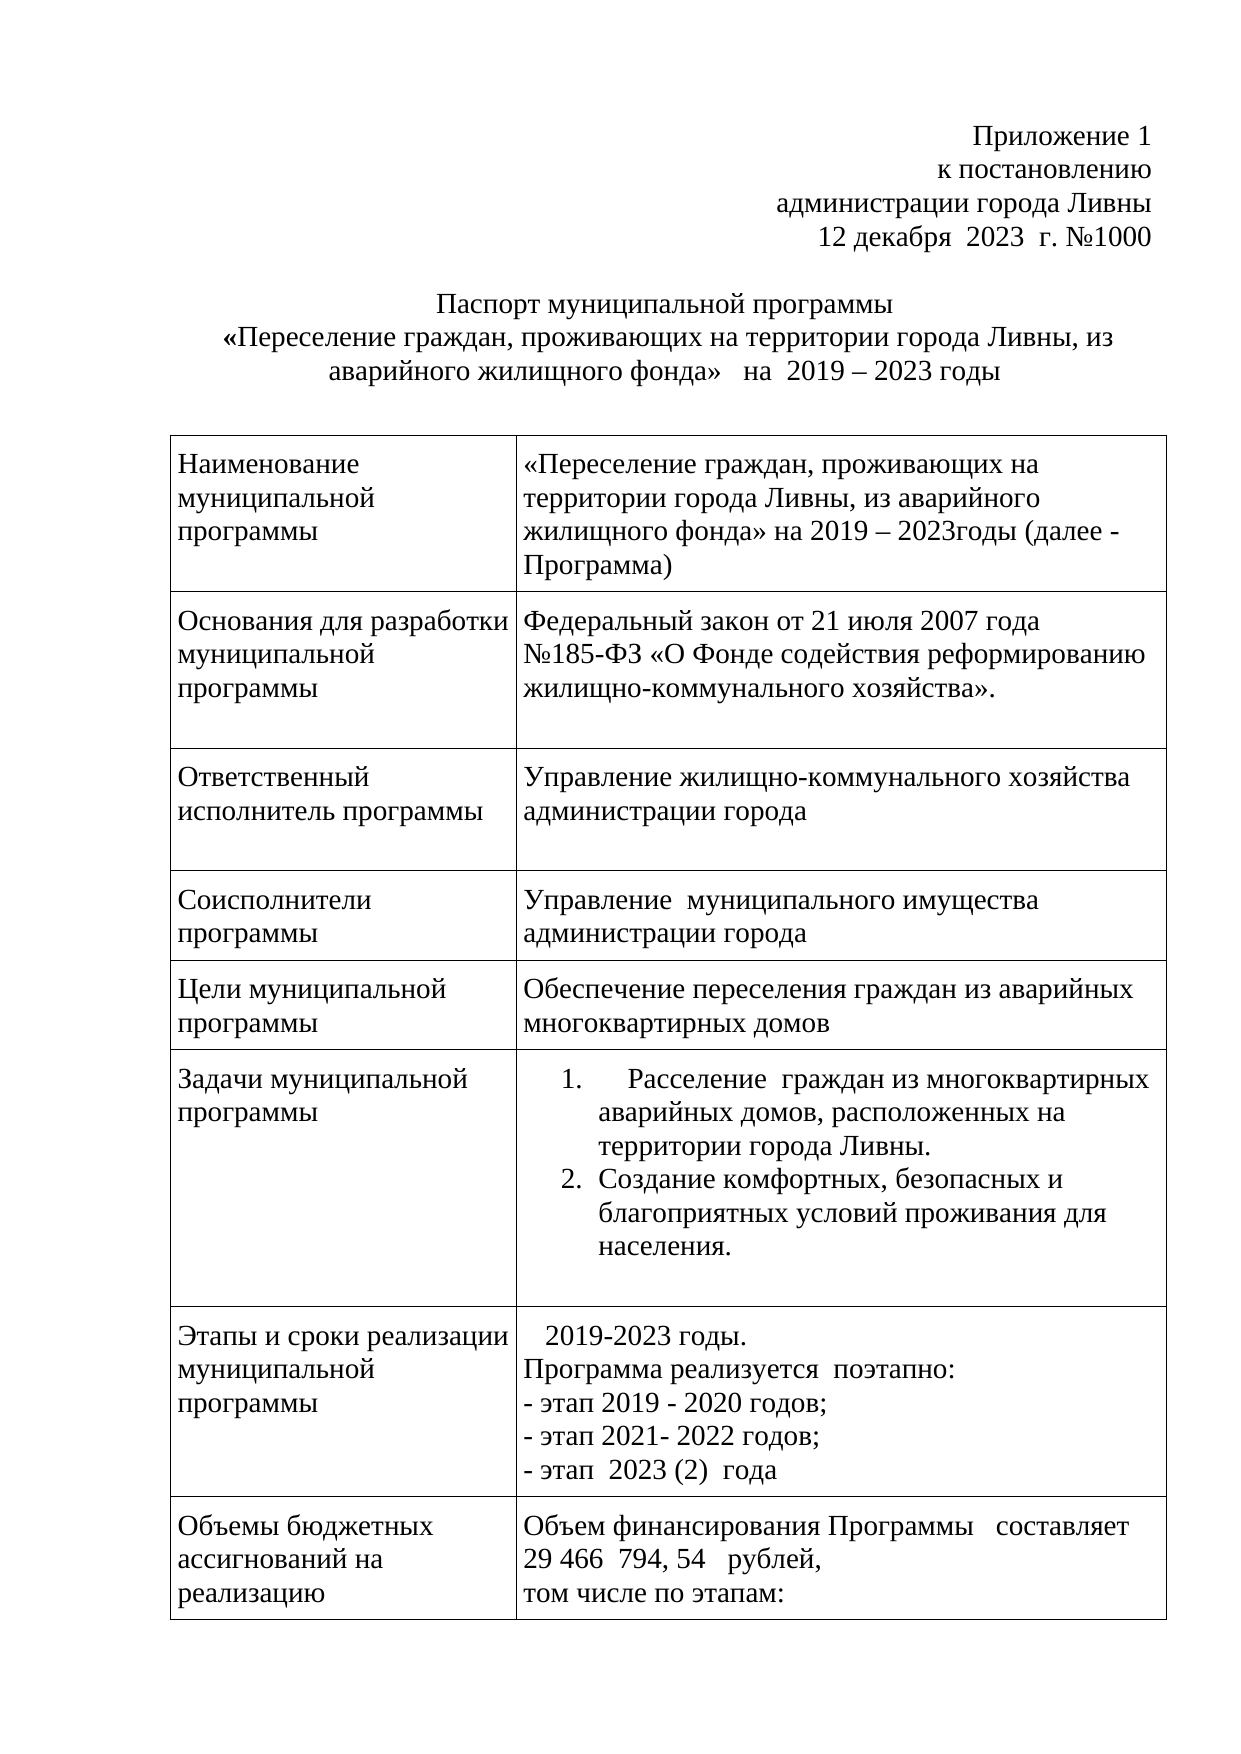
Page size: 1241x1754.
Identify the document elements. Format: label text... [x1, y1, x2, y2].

table_cell Управление жилищно-коммунального хозяйства администрации города [517, 749, 1166, 870]
table_cell Управление муниципального имущества администрации города [517, 871, 1166, 960]
table_cell 2019-2023 годы. Программа реализуется поэтапно: - этап 2019 - 2020 годов; - этап 2021- 2022 годов; - этап 2023 (2) года [517, 1307, 1166, 1496]
text к постановлению [177, 152, 1152, 185]
table_cell Цели муниципальной программы [171, 961, 516, 1049]
text «Переселение граждан, проживающих на территории города Ливны, из аварийного жилищного фонда» на 2019 – 2023 годы [177, 319, 1152, 386]
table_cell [171, 1497, 516, 1619]
table_cell Ответственный исполнитель программы [171, 749, 516, 870]
text Приложение 1 [177, 118, 1152, 152]
table_cell Обеспечение переселения граждан из аварийных многоквартирных домов [517, 961, 1166, 1049]
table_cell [517, 1497, 1166, 1619]
table_cell Расселение граждан из многоквартирных аварийных домов, расположенных на территории города Ливны. Создание комфортных, безопасных и благоприятных условий проживания для населения. [517, 1050, 1166, 1306]
table_cell Соисполнители программы [171, 871, 516, 960]
table_header «Переселение граждан, проживающих на территории города Ливны, из аварийного жилищного фонда» на 2019 – 2023годы (далее - Программа) [517, 436, 1166, 591]
text Паспорт муниципальной программы [177, 286, 1152, 319]
table_cell Задачи муниципальной программы [171, 1050, 516, 1306]
table_cell Федеральный закон от 21 июля 2007 года №185-ФЗ «О Фонде содействия реформированию жилищно-коммунального хозяйства». [517, 592, 1166, 747]
table_cell Этапы и сроки реализации муниципальной программы [171, 1307, 516, 1496]
table_header Наименование муниципальной программы [171, 436, 516, 591]
text администрации города Ливны [177, 185, 1152, 219]
text 12 декабря 2023 г. №1000 [177, 219, 1152, 252]
table_cell Основания для разработки муниципальной программы [171, 592, 516, 747]
